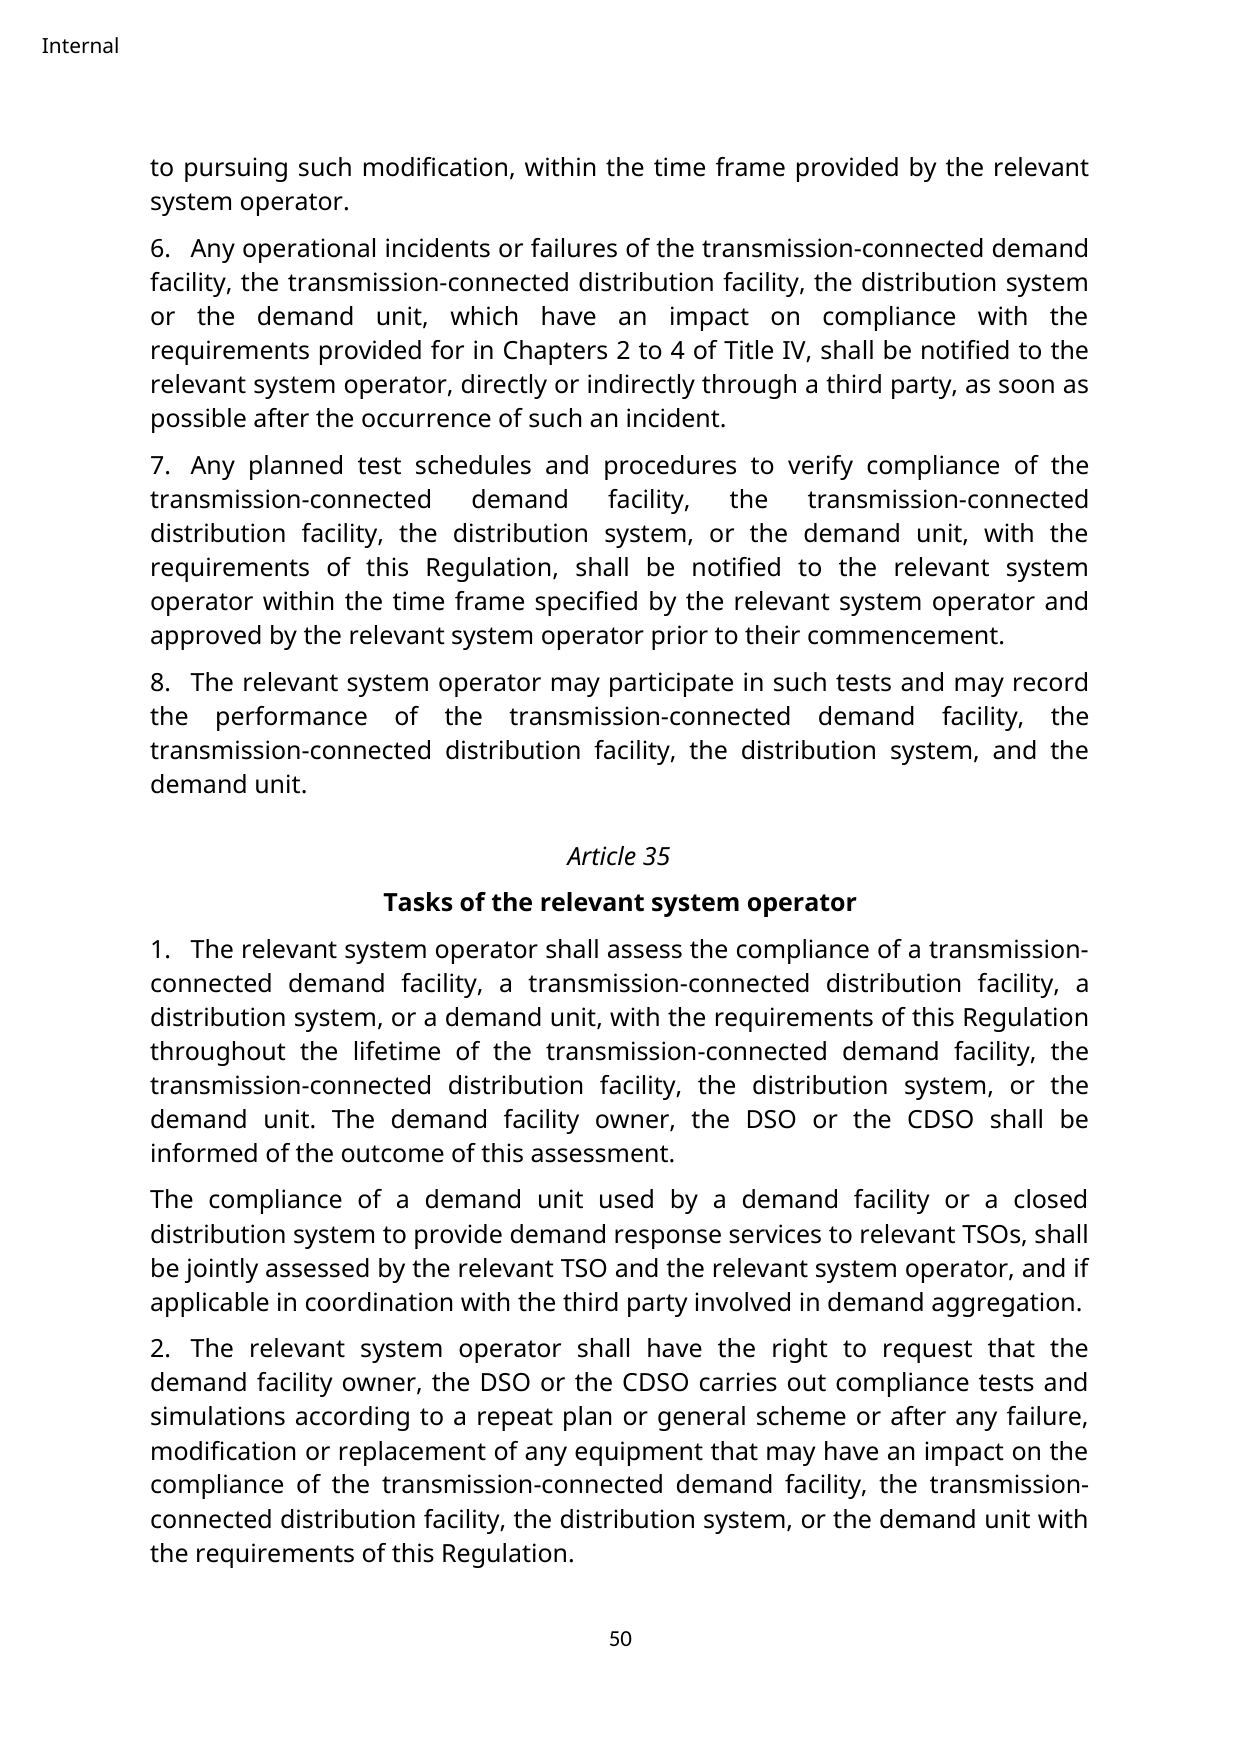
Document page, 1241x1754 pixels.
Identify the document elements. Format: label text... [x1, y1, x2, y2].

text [150, 150, 1090, 218]
text 6. Any operational incidents or failures of the transmission-connected demand facility, the transmission-connected distribution facility, the distribution system or the demand unit, which have an impact on compliance with the requirements provided for in Chapters 2 to 4 of Title IV, shall be notified to the relevant system operator, directly or indirectly through a third party, as soon as possible after the occurrence of such an incident. [150, 231, 1090, 435]
text 1. The relevant system operator shall assess the compliance of a transmission-connected demand facility, a transmission-connected distribution facility, a distribution system, or a demand unit, with the requirements of this Regulation throughout the lifetime of the transmission-connected demand facility, the transmission-connected distribution facility, the distribution system, or the demand unit. The demand facility owner, the DSO or the CDSO shall be informed of the outcome of this assessment. [150, 931, 1090, 1170]
text 7. Any planned test schedules and procedures to verify compliance of the transmission-connected demand facility, the transmission-connected distribution facility, the distribution system, or the demand unit, with the requirements of this Regulation, shall be notified to the relevant system operator within the time frame specified by the relevant system operator and approved by the relevant system operator prior to their commencement. [150, 447, 1090, 652]
text Article 35 [150, 838, 1090, 872]
text 8. The relevant system operator may participate in such tests and may record the performance of the transmission-connected demand facility, the transmission-connected distribution facility, the distribution system, and the demand unit. [150, 664, 1090, 801]
text 2. The relevant system operator shall have the right to request that the demand facility owner, the DSO or the CDSO carries out compliance tests and simulations according to a repeat plan or general scheme or after any failure, modification or replacement of any equipment that may have an impact on the compliance of the transmission-connected demand facility, the transmission-connected distribution facility, the distribution system, or the demand unit with the requirements of this Regulation. [150, 1331, 1090, 1569]
text Tasks of the relevant system operator [150, 885, 1090, 919]
text The compliance of a demand unit used by a demand facility or a closed distribution system to provide demand response services to relevant TSOs, shall be jointly assessed by the relevant TSO and the relevant system operator, and if applicable in coordination with the third party involved in demand aggregation. [150, 1182, 1090, 1318]
